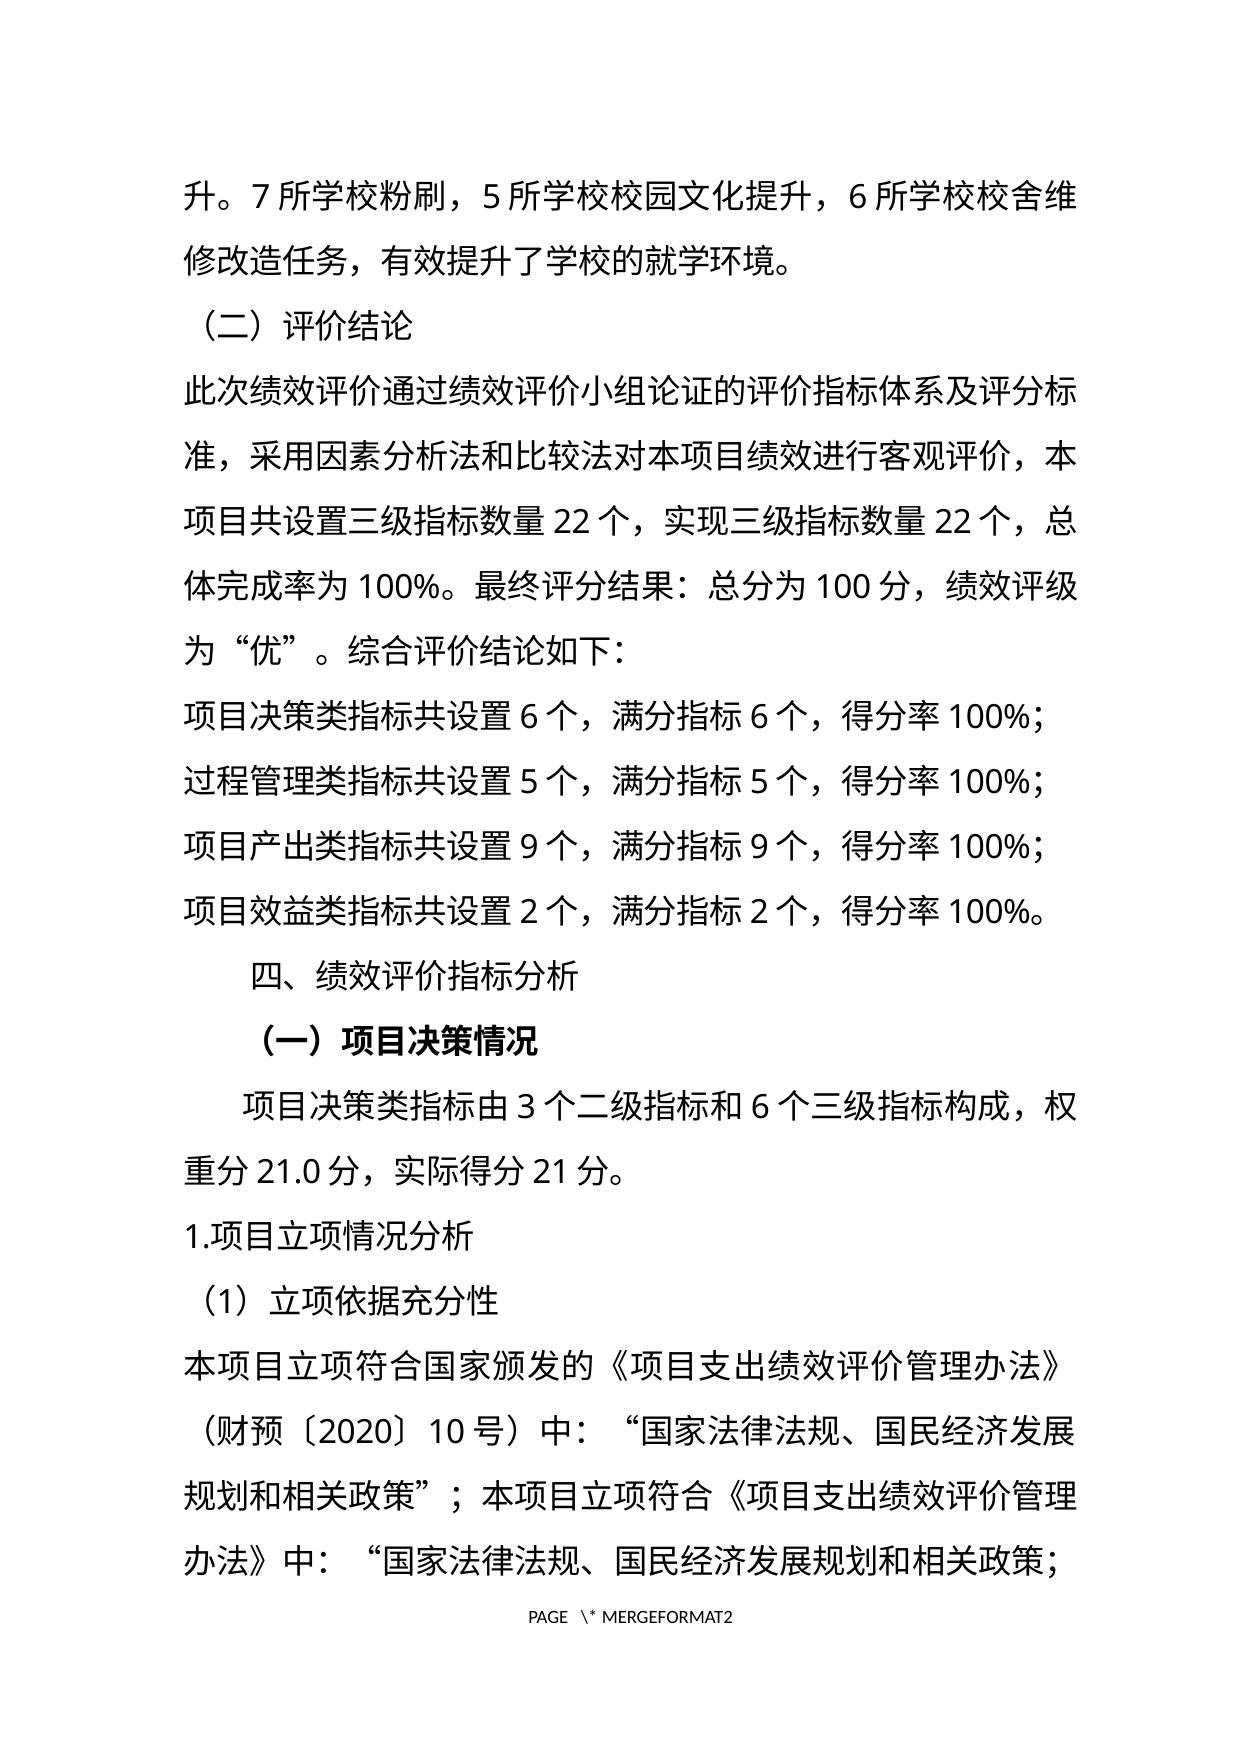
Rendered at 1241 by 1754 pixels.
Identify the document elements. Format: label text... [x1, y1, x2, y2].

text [183, 162, 1078, 942]
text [183, 1072, 1078, 1592]
text （一）项目决策情况 [183, 1007, 1078, 1072]
text 四、绩效评价指标分析 [183, 942, 1078, 1007]
